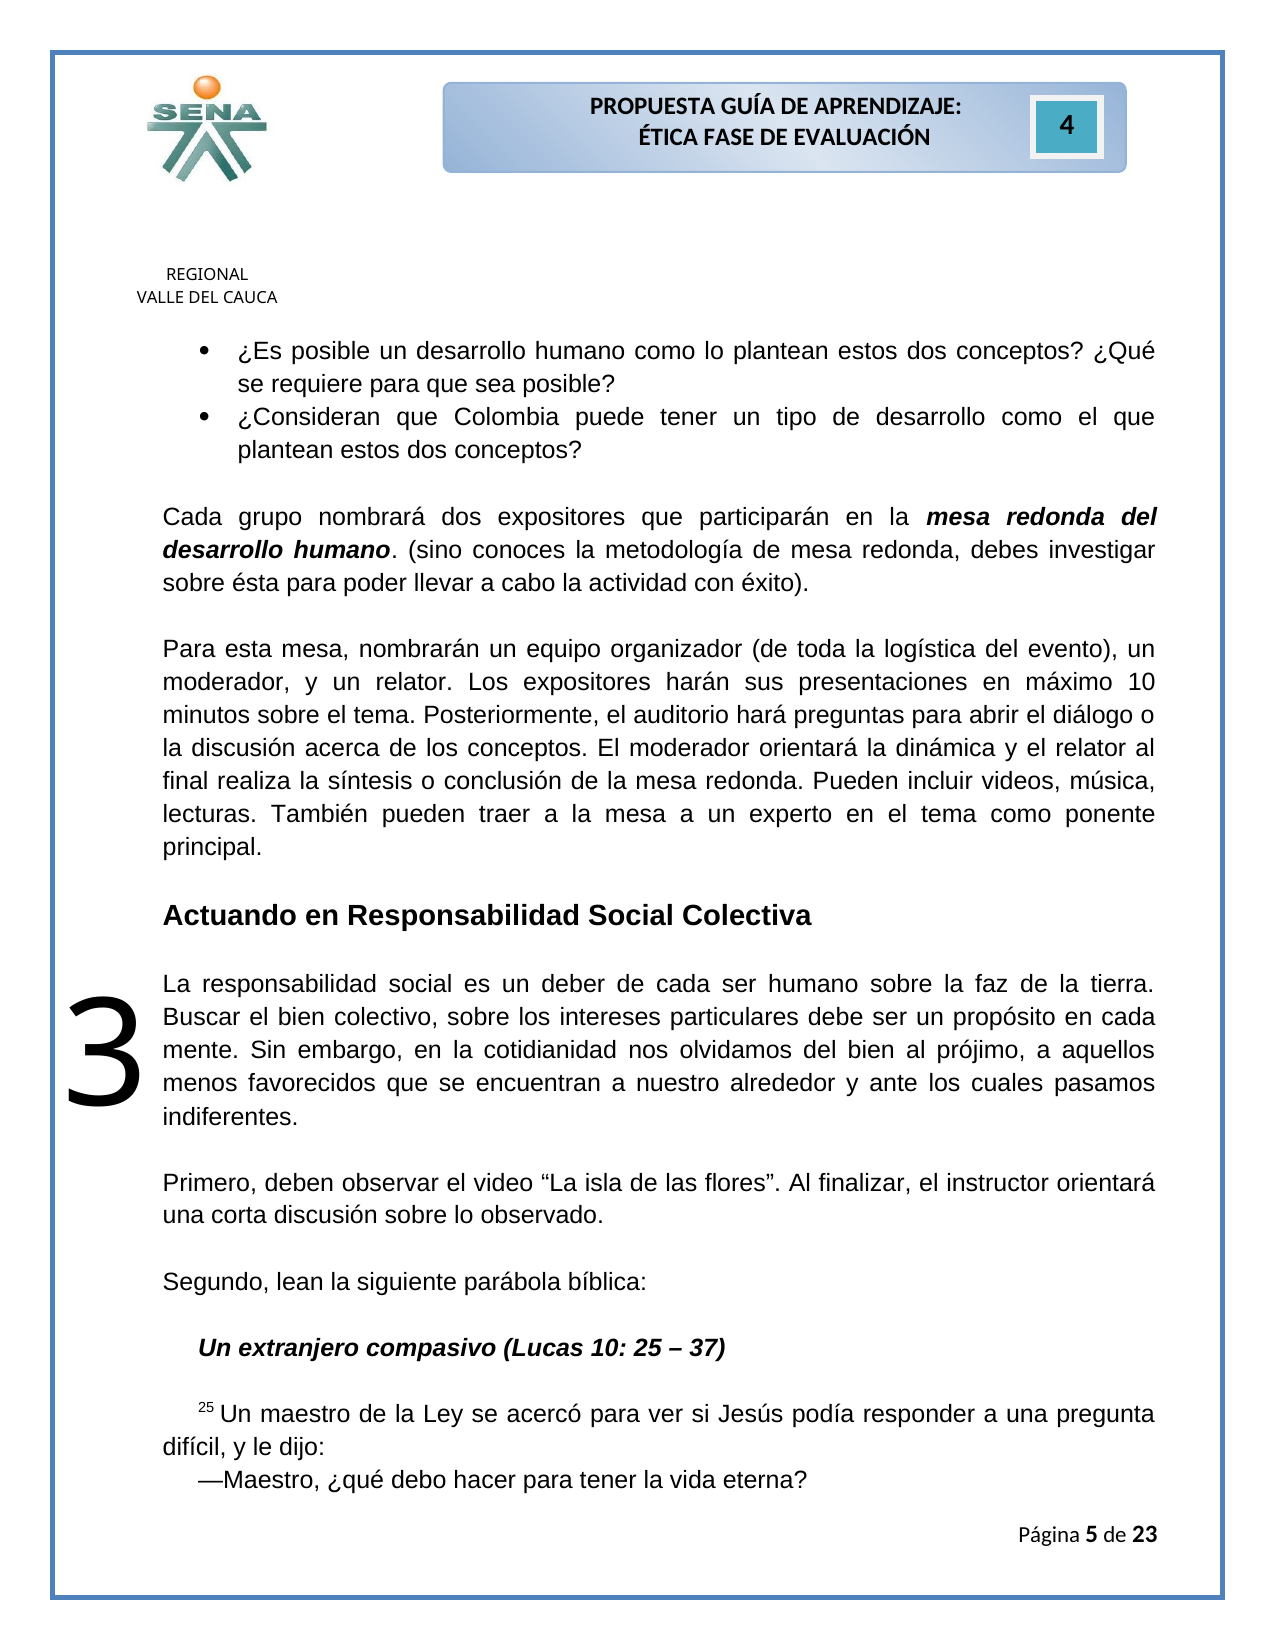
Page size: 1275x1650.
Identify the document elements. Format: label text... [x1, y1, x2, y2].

text Un extranjero compasivo (Lucas 10: 25 – 37) [198, 1333, 1157, 1361]
text Para esta mesa, nombrarán un equipo organizador (de toda la logística del evento), un moderador, y un relator. Los expositores harán sus presentaciones en máximo 10 minutos sobre el tema. Posteriormente, el auditorio hará preguntas para abrir el diálogo o la discusión acerca de los conceptos. El moderador orientará la dinámica y el relator al final realiza la síntesis o conclusión de la mesa redonda. Pueden incluir videos, música, lecturas. También pueden traer a la mesa a un experto en el tema como ponente principal. [162, 634, 1157, 861]
list ¿Consideran que Colombia puede tener un tipo de desarrollo como el que plantean estos dos conceptos? [200, 402, 1157, 464]
text Actuando en Responsabilidad Social Colectiva [162, 898, 1157, 931]
text —Maestro, ¿qué debo hacer para tener la vida eterna? [162, 1465, 1157, 1493]
picture [134, 73, 278, 188]
text Primero, deben observar el video “La isla de las flores”. Al finalizar, el instructor orientará una corta discusión sobre lo observado. [162, 1167, 1157, 1229]
text Cada grupo nombrará dos expositores que participarán en la mesa redonda del desarrollo humano. (sino conoces la metodología de mesa redonda, debes investigar sobre ésta para poder llevar a cabo la actividad con éxito). [162, 502, 1157, 596]
text La responsabilidad social es un deber de cada ser humano sobre la faz de la tierra. Buscar el bien colectivo, sobre los intereses particulares debe ser un propósito en cada mente. Sin embargo, en la cotidianidad nos olvidamos del bien al prójimo, a aquellos menos favorecidos que se encuentran a nuestro alrededor y ante los cuales pasamos indiferentes. [162, 969, 1157, 1130]
list ¿Es posible un desarrollo humano como lo plantean estos dos conceptos? ¿Qué se requiere para que sea posible? [200, 336, 1157, 398]
text 25 Un maestro de la Ley se acercó para ver si Jesús podía responder a una pregunta difícil, y le dijo: [162, 1399, 1157, 1460]
text Segundo, lean la siguiente parábola bíblica: [162, 1267, 1157, 1295]
